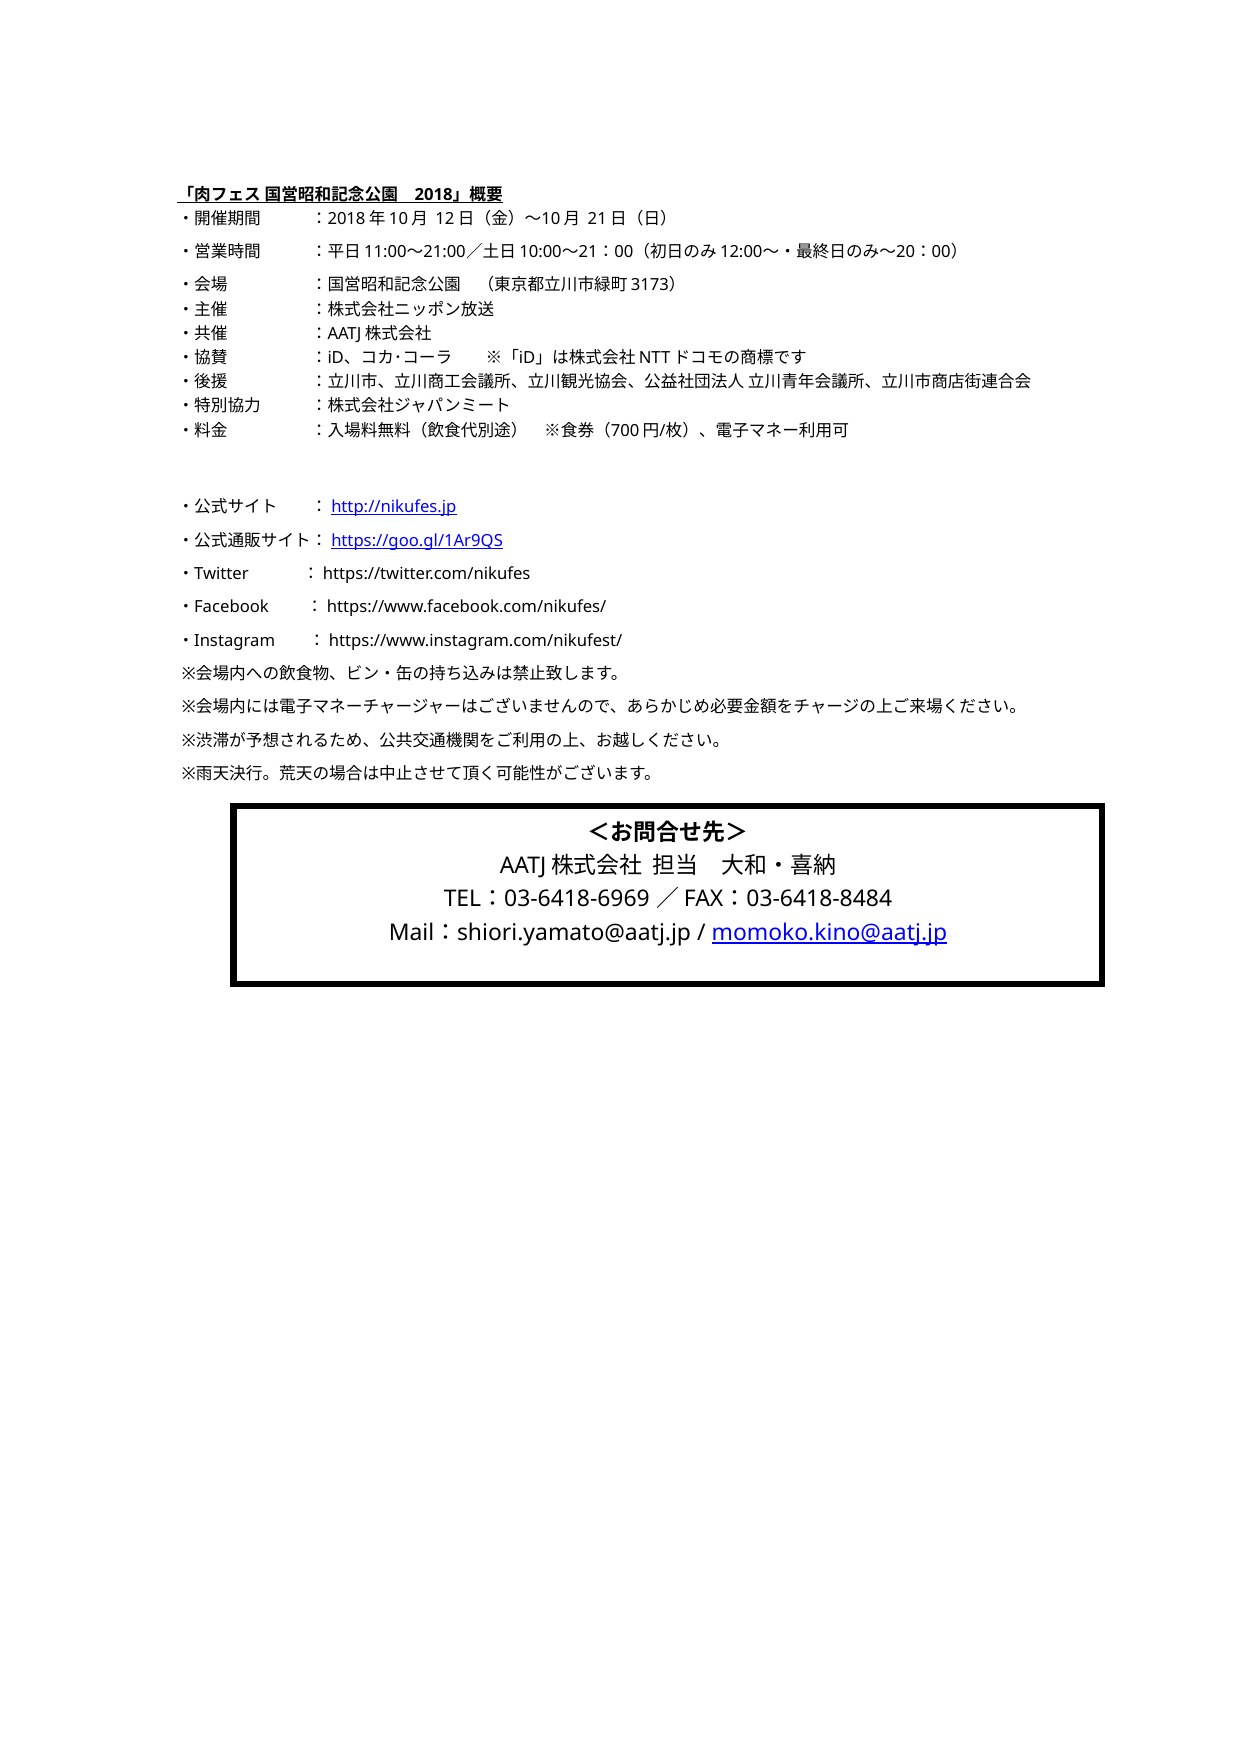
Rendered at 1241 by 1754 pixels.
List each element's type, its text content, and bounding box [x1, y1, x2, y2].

text ・Twitter ： https://twitter.com/nikufes [177, 553, 1093, 586]
text ・営業時間 ：平日11:00～21:00／土日10:00～21：00（初日のみ12:00～・最終日のみ～20：00） [177, 229, 1093, 271]
text ・開催期間 ：2018年10月 12日（金）〜10月 21日（日） [177, 205, 1093, 229]
text 「肉フェス 国営昭和記念公園 2018」概要 [177, 181, 1093, 205]
text ・主催 ：株式会社ニッポン放送 [177, 296, 1093, 320]
text ※会場内への飲食物、ビン・缶の持ち込みは禁止致します。 [177, 653, 1093, 686]
text ・会場 ：国営昭和記念公園 （東京都立川市緑町3173） [177, 271, 1093, 296]
text ※渋滞が予想されるため、公共交通機関をご利用の上、お越しください。 [177, 719, 1093, 753]
text ※雨天決行。荒天の場合は中止させて頂く可能性がございます。 [177, 753, 1093, 786]
text ・料金 ：入場料無料（飲食代別途） ※食券（700円/枚）、電子マネー利用可 [177, 417, 1093, 441]
text ・特別協力 ：株式会社ジャパンミート [177, 392, 1093, 417]
text ※会場内には電子マネーチャージャーはございませんので、あらかじめ必要金額をチャージの上ご来場ください。 [177, 686, 1093, 719]
text ・後援 ：立川市、立川商工会議所、立川観光協会、公益社団法人 立川青年会議所、立川市商店街連合会 [177, 368, 1093, 392]
text ・協賛 ：iD、コカ･コーラ ※「iD」は株式会社NTTドコモの商標です [177, 344, 1093, 368]
text ・公式サイト ： http://nikufes.jp [177, 486, 1093, 519]
text ・共催 ：AATJ株式会社 [177, 320, 1093, 344]
text ・Facebook ： https://www.facebook.com/nikufes/ [177, 586, 1093, 619]
text ・Instagram ： https://www.instagram.com/nikufest/ [177, 619, 1093, 653]
text ・公式通販サイト： https://goo.gl/1Ar9QS [177, 519, 1093, 553]
